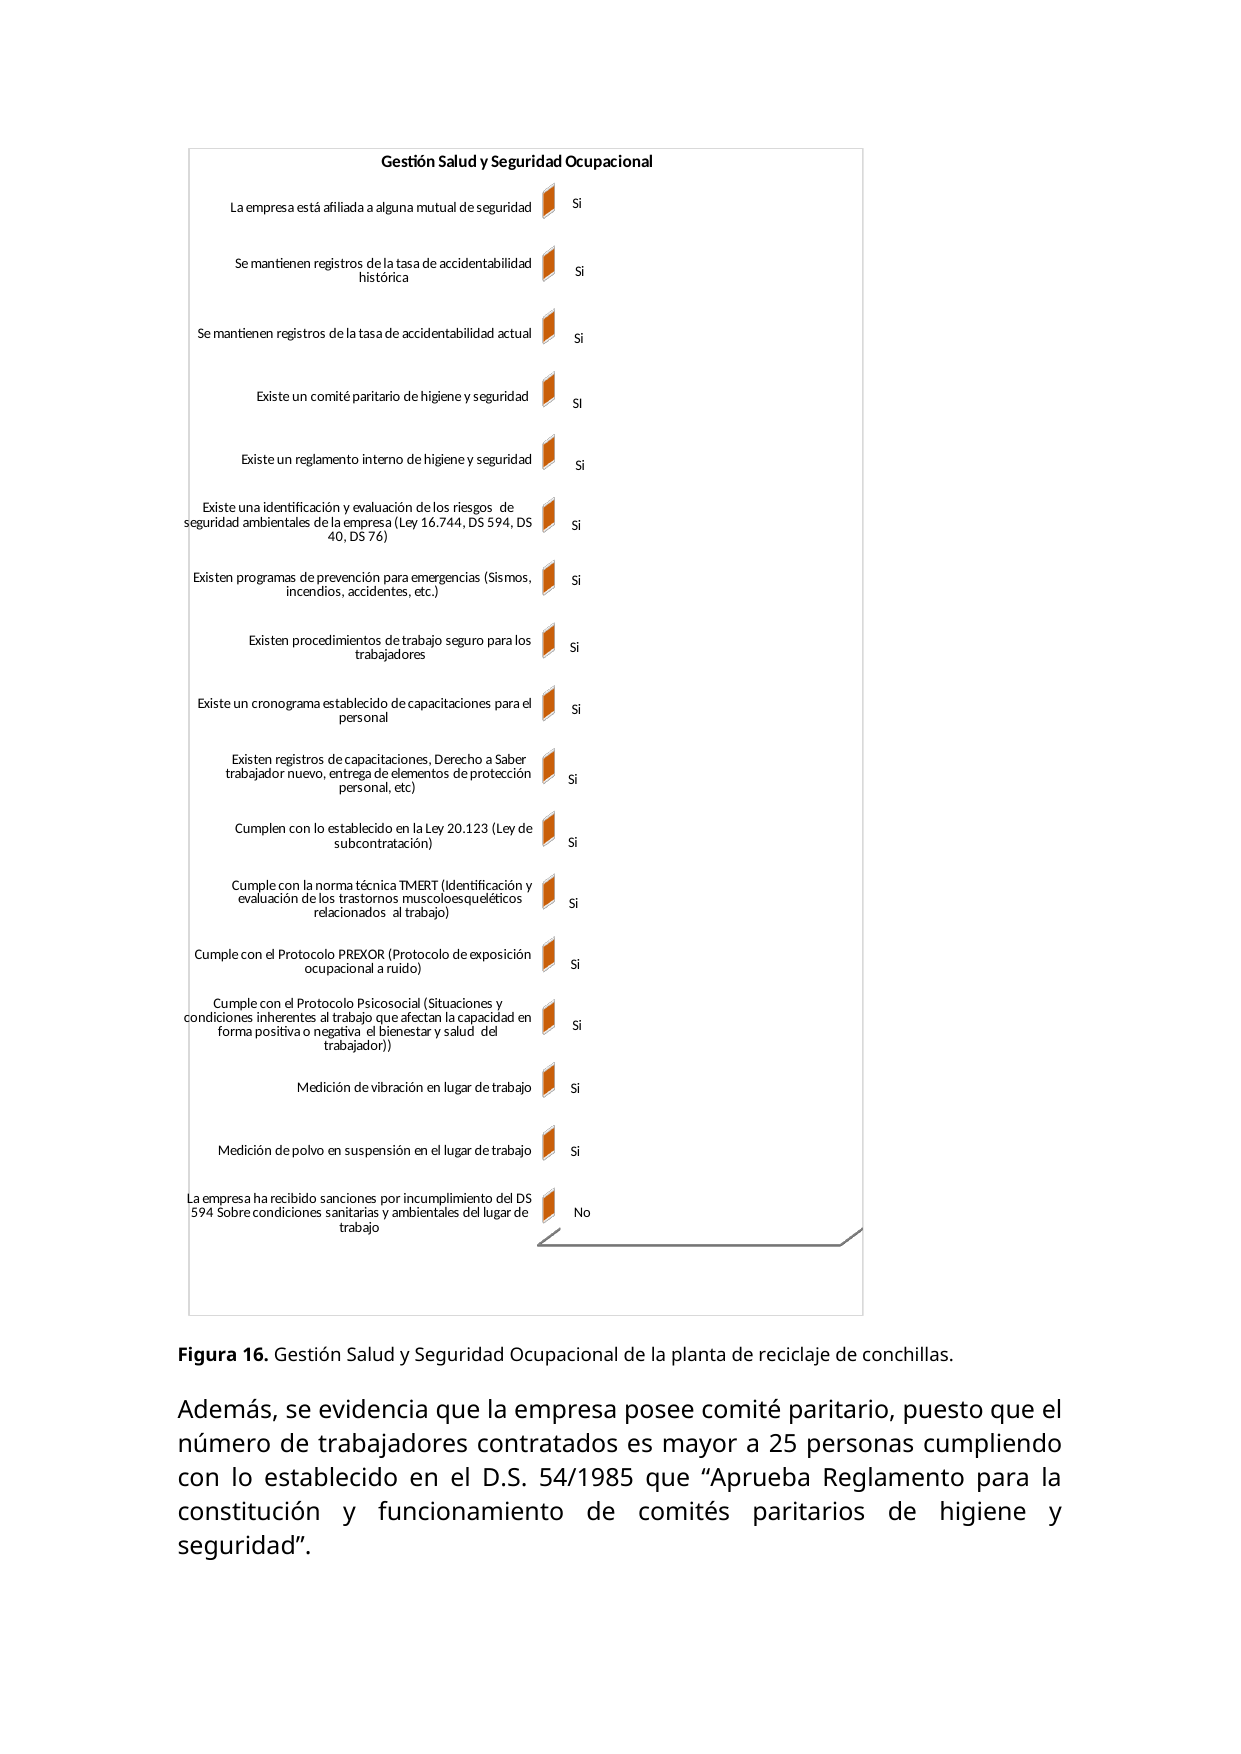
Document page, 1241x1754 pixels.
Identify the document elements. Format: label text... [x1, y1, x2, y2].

text Además, se evidencia que la empresa posee comité paritario, puesto que el número de trabajadores contratados es mayor a 25 personas cumpliendo con lo establecido en el D.S. 54/1985 que “Aprueba Reglamento para la constitución y funcionamiento de comités paritarios de higiene y seguridad”. [177, 1392, 1063, 1562]
text Figura 16. Gestión Salud y Seguridad Ocupacional de la planta de reciclaje de conchillas. [177, 1341, 1063, 1367]
